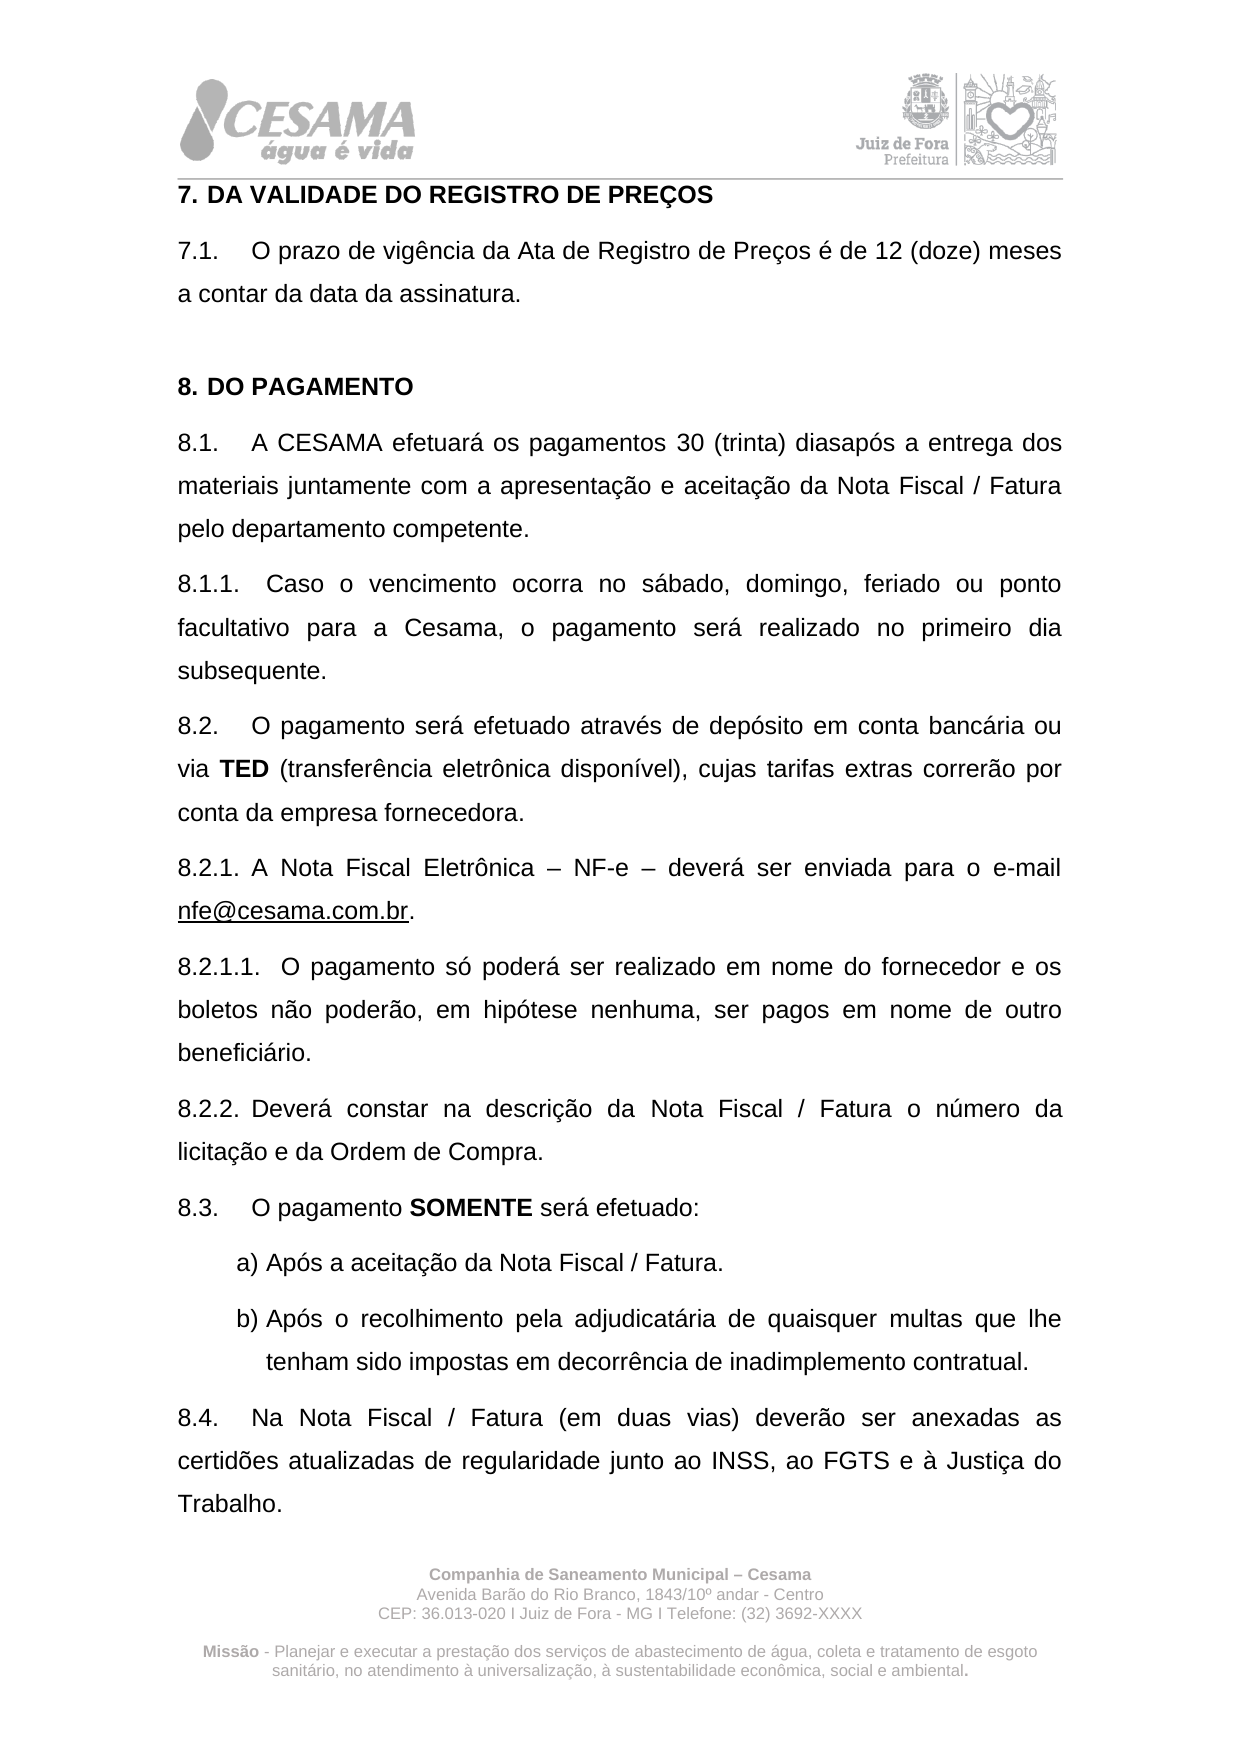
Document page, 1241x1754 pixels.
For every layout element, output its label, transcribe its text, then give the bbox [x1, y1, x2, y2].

list Após o recolhimento pela adjudicatária de quaisquer multas que lhe tenham sido impostas em decorrência de inadimplemento contratual. [236, 1304, 1063, 1376]
list O pagamento só poderá ser realizado em nome do fornecedor e os boletos não poderão, em hipótese nenhuma, ser pagos em nome de outro beneficiário. [177, 952, 1063, 1067]
list DO PAGAMENTO [177, 372, 1063, 401]
list A CESAMA efetuará os pagamentos 30 (trinta) diasapós a entrega dos materiais juntamente com a apresentação e aceitação da Nota Fiscal / Fatura pelo departamento competente. [177, 427, 1063, 542]
list Na Nota Fiscal / Fatura (em duas vias) deverão ser anexadas as certidões atualizadas de regularidade junto ao INSS, ao FGTS e à Justiça do Trabalho. [177, 1402, 1063, 1517]
list O prazo de vigência da Ata de Registro de Preços é de 12 (doze) meses a contar da data da assinatura. [177, 236, 1063, 307]
list A Nota Fiscal Eletrônica – NF-e – deverá ser enviada para o e-mail nfe@cesama.com.br. [177, 853, 1063, 925]
list O pagamento SOMENTE será efetuado: [177, 1192, 1063, 1221]
list Caso o vencimento ocorra no sábado, domingo, feriado ou ponto facultativo para a Cesama, o pagamento será realizado no primeiro dia subsequente. [177, 569, 1063, 684]
list Após a aceitação da Nota Fiscal / Fatura. [236, 1248, 1063, 1277]
list DA VALIDADE DO REGISTRO DE PREÇOS [177, 180, 1063, 209]
list O pagamento será efetuado através de depósito em conta bancária ou via TED (transferência eletrônica disponível), cujas tarifas extras correrão por conta da empresa fornecedora. [177, 711, 1063, 826]
list Deverá constar na descrição da Nota Fiscal / Fatura o número da licitação e da Ordem de Compra. [177, 1094, 1063, 1166]
picture [177, 73, 1064, 180]
